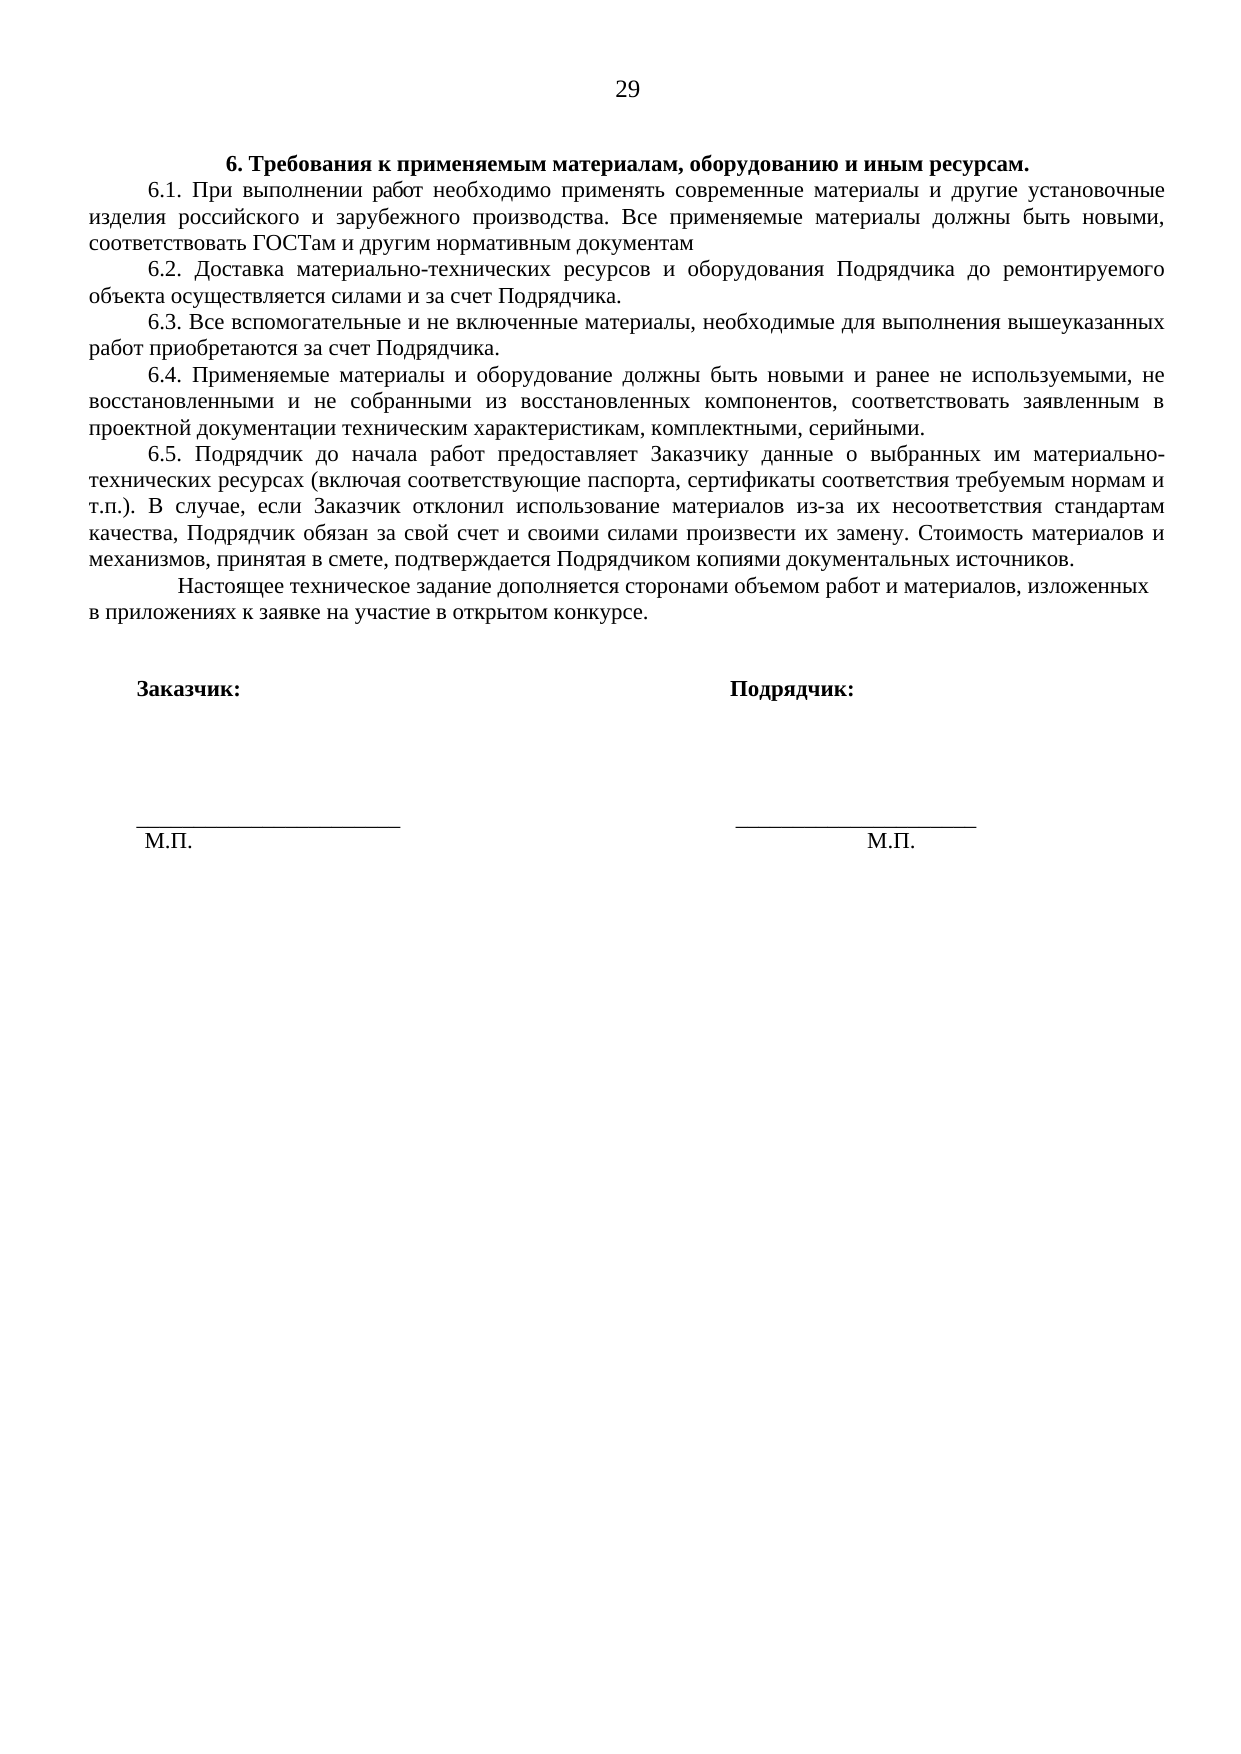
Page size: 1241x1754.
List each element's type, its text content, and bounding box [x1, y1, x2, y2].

text 6.4. Применяемые материалы и оборудование должны быть новыми и ранее не используемыми, не восстановленными и не собранными из восстановленных компонентов, соответствовать заявленным в проектной документации техническим характеристикам, комплектными, серийными. [89, 361, 1167, 440]
text 6.2. Доставка материально-технических ресурсов и оборудования Подрядчика до ремонтируемого объекта осуществляется силами и за счет Подрядчика. [89, 255, 1167, 308]
text 6.3. Все вспомогательные и не включенные материалы, необходимые для выполнения вышеуказанных работ приобретаются за счет Подрядчика. [89, 308, 1167, 361]
text 6. Требования к применяемым материалам, оборудованию и иным ресурсам. [89, 150, 1167, 176]
text Настоящее техническое задание дополняется сторонами объемом работ и материалов, изложенных в приложениях к заявке на участие в открытом конкурсе. [89, 572, 1167, 624]
table_header Подрядчик: _____________________ М.П. [730, 677, 1144, 932]
text 6.1. При выполнении работ необходимо применять современные материалы и другие установочные изделия российского и зарубежного производства. Все применяемые материалы должны быть новыми, соответствовать ГОСТам и другим нормативным документам [89, 176, 1167, 255]
text 6.5. Подрядчик до начала работ предоставляет Заказчику данные о выбранных им материально-технических ресурсах (включая соответствующие паспорта, сертификаты соответствия требуемым нормам и т.п.). В случае, если Заказчик отклонил использование материалов из-за их несоответствия стандартам качества, Подрядчик обязан за свой счет и своими силами произвести их замену. Стоимость материалов и механизмов, принятая в смете, подтверждается Подрядчиком копиями документальных источников. [89, 440, 1167, 572]
table_header Заказчик: _______________________ М.П. [78, 677, 730, 932]
